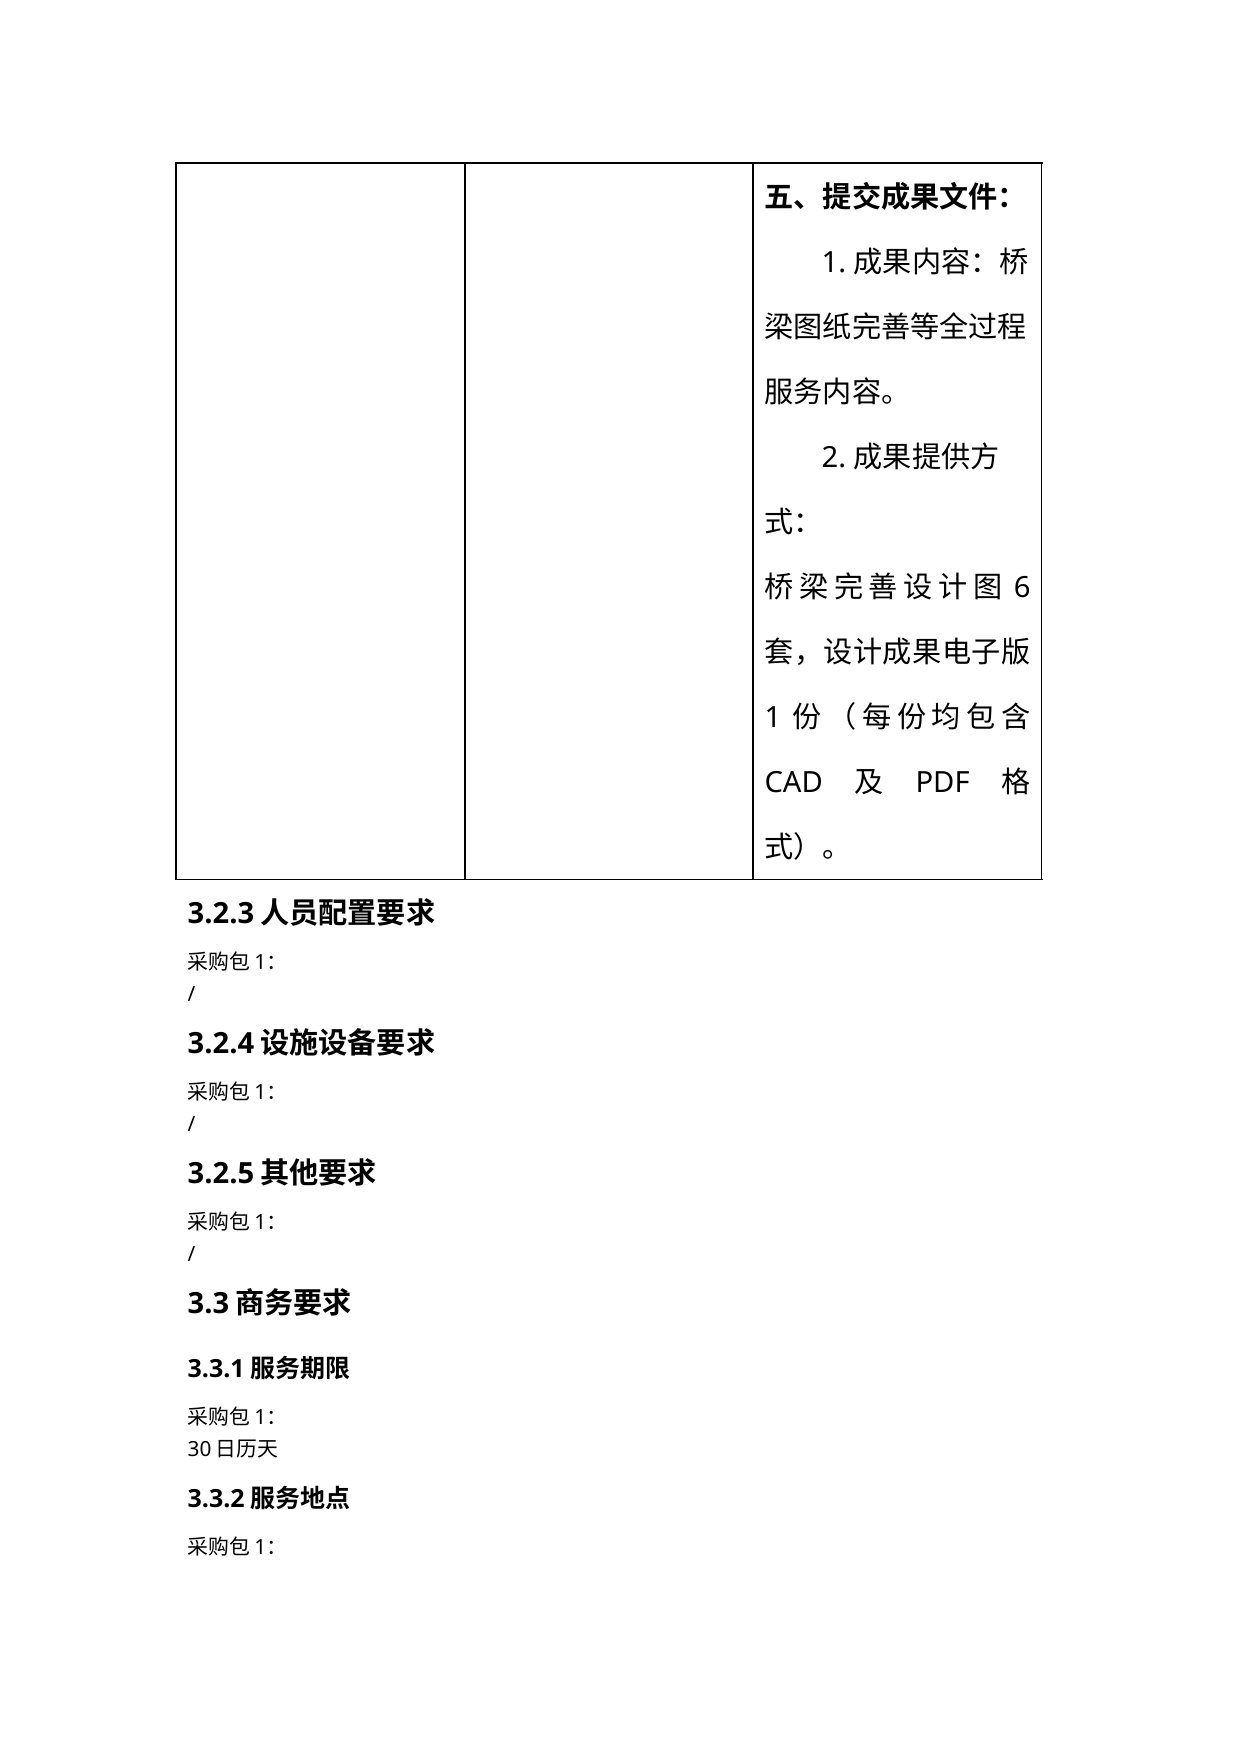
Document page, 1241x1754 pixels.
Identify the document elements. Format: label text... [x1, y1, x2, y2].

text 3.2.4设施设备要求 [187, 1010, 1053, 1075]
text 3.3.1服务期限 [187, 1335, 1053, 1400]
text / [187, 1238, 1053, 1270]
text 采购包1： [187, 1400, 1053, 1433]
text 采购包1： [187, 945, 1053, 978]
text 采购包1： [187, 1205, 1053, 1238]
text / [187, 1108, 1053, 1140]
table_cell [466, 164, 752, 878]
text 3.2.5其他要求 [187, 1140, 1053, 1205]
text 30日历天 [187, 1433, 1053, 1465]
table_cell 1 [177, 164, 464, 878]
text 3.3.2服务地点 [187, 1465, 1053, 1530]
text 3.3商务要求 [187, 1270, 1053, 1335]
text 采购包1： [187, 1075, 1053, 1108]
text 3.2.3人员配置要求 [187, 880, 1053, 945]
text / [187, 978, 1053, 1010]
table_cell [754, 164, 1041, 878]
text 采购包1： [187, 1530, 1053, 1563]
